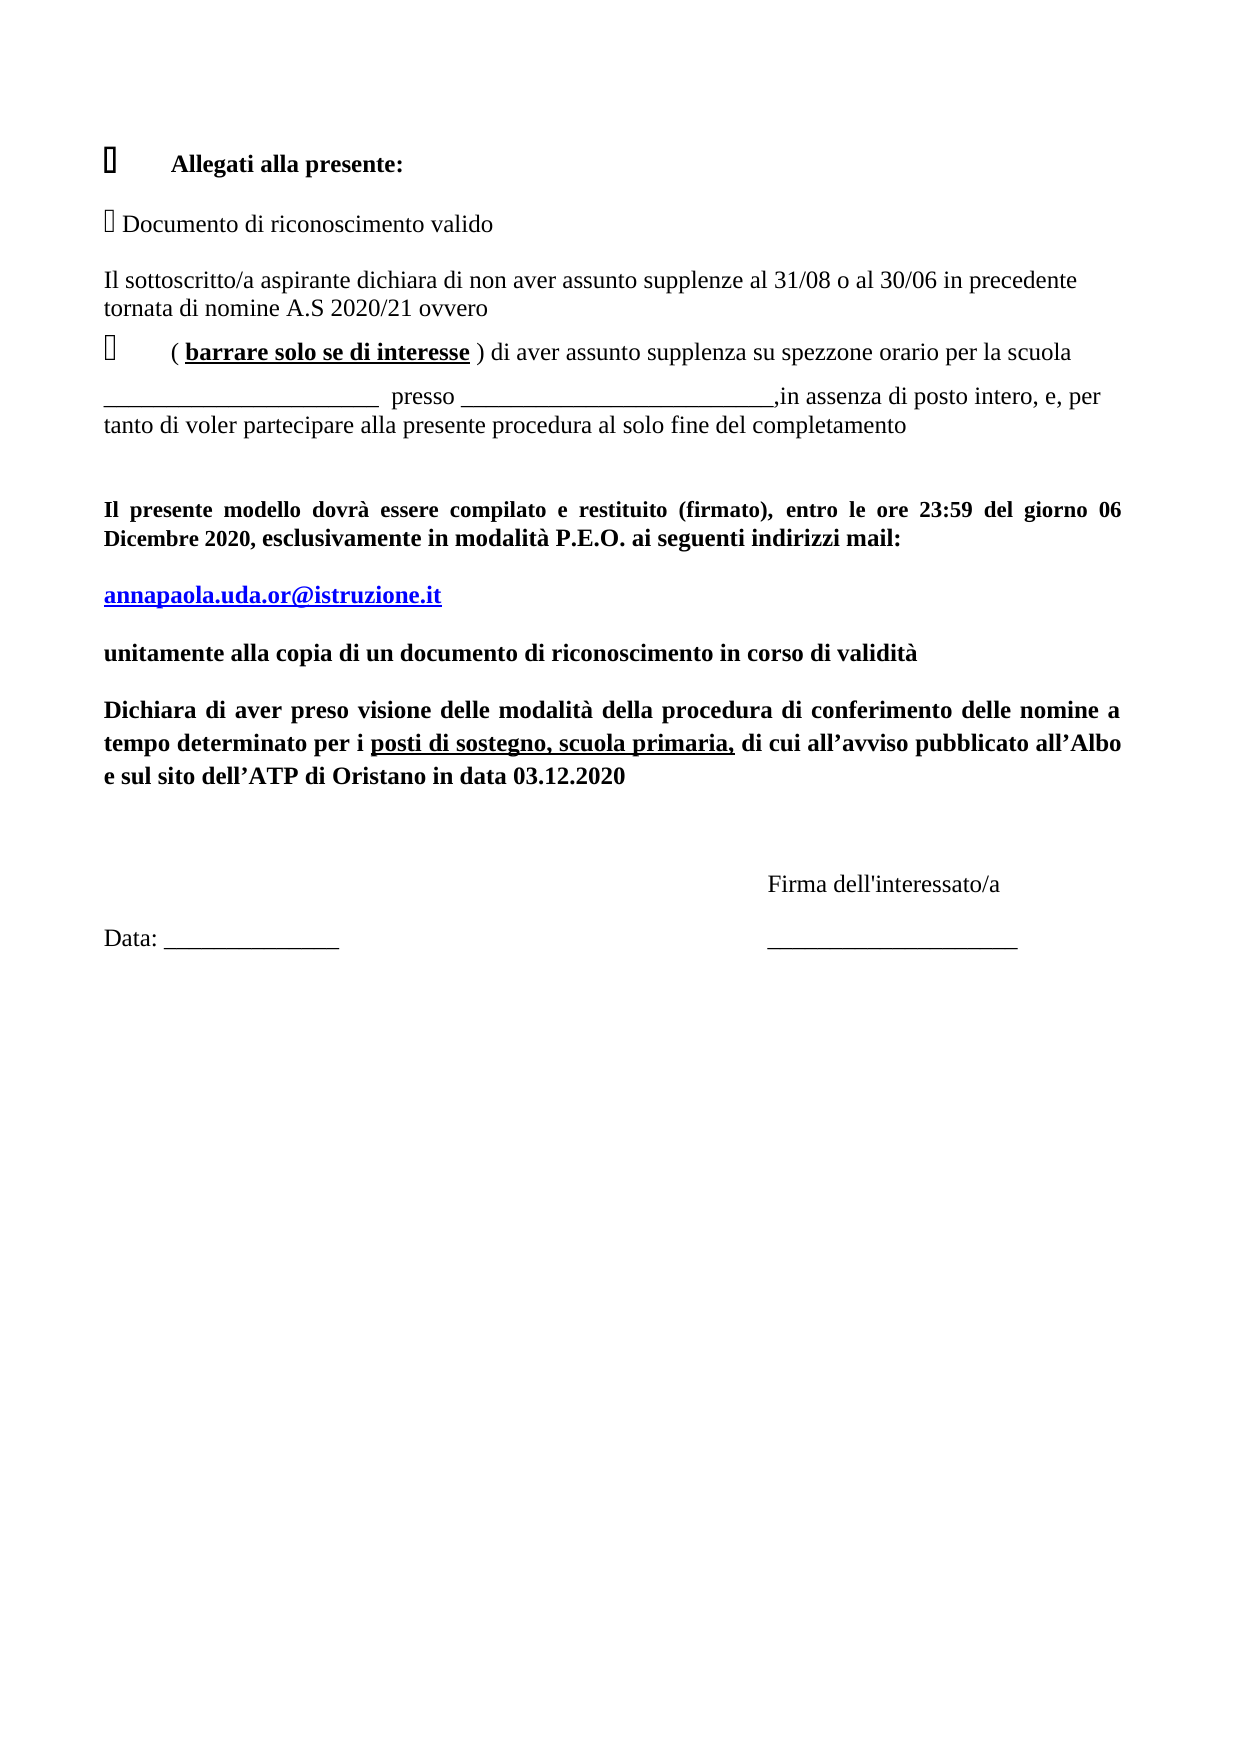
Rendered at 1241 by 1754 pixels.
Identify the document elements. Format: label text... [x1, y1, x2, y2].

text Data: ______________ ____________________ [103, 923, 1122, 952]
text Il presente modello dovrà essere compilato e restituito (firmato), entro le ore 23:59 del giorno 06 Dicembre 2020, esclusivamente in modalità P.E.O. ai seguenti indirizzi mail: [103, 496, 1122, 551]
list Allegati alla presente: [103, 146, 1122, 180]
text Documento di riconoscimento valido [103, 209, 1122, 239]
list ( barrare solo se di interesse ) di aver assunto supplenza su spezzone orario per la scuola [103, 335, 1122, 369]
text Dichiara di aver preso visione delle modalità della procedura di conferimento delle nomine a tempo determinato per i posti di sostegno, scuola primaria, di cui all’avviso pubblicato all’Albo e sul sito dell’ATP di Oristano in data 03.12.2020 [103, 695, 1122, 790]
text ______________________ presso _________________________,in assenza di posto intero, e, per tanto di voler partecipare alla presente procedura al solo fine del completamento [103, 381, 1122, 439]
text annapaola.uda.or@istruzione.it [103, 580, 1122, 609]
text Il sottoscritto/a aspirante dichiara di non aver assunto supplenze al 31/08 o al 30/06 in precedente tornata di nomine A.S 2020/21 ovvero [103, 265, 1122, 322]
text unitamente alla copia di un documento di riconoscimento in corso di validità [103, 638, 1122, 666]
text Firma dell'interessato/a [103, 869, 1122, 898]
